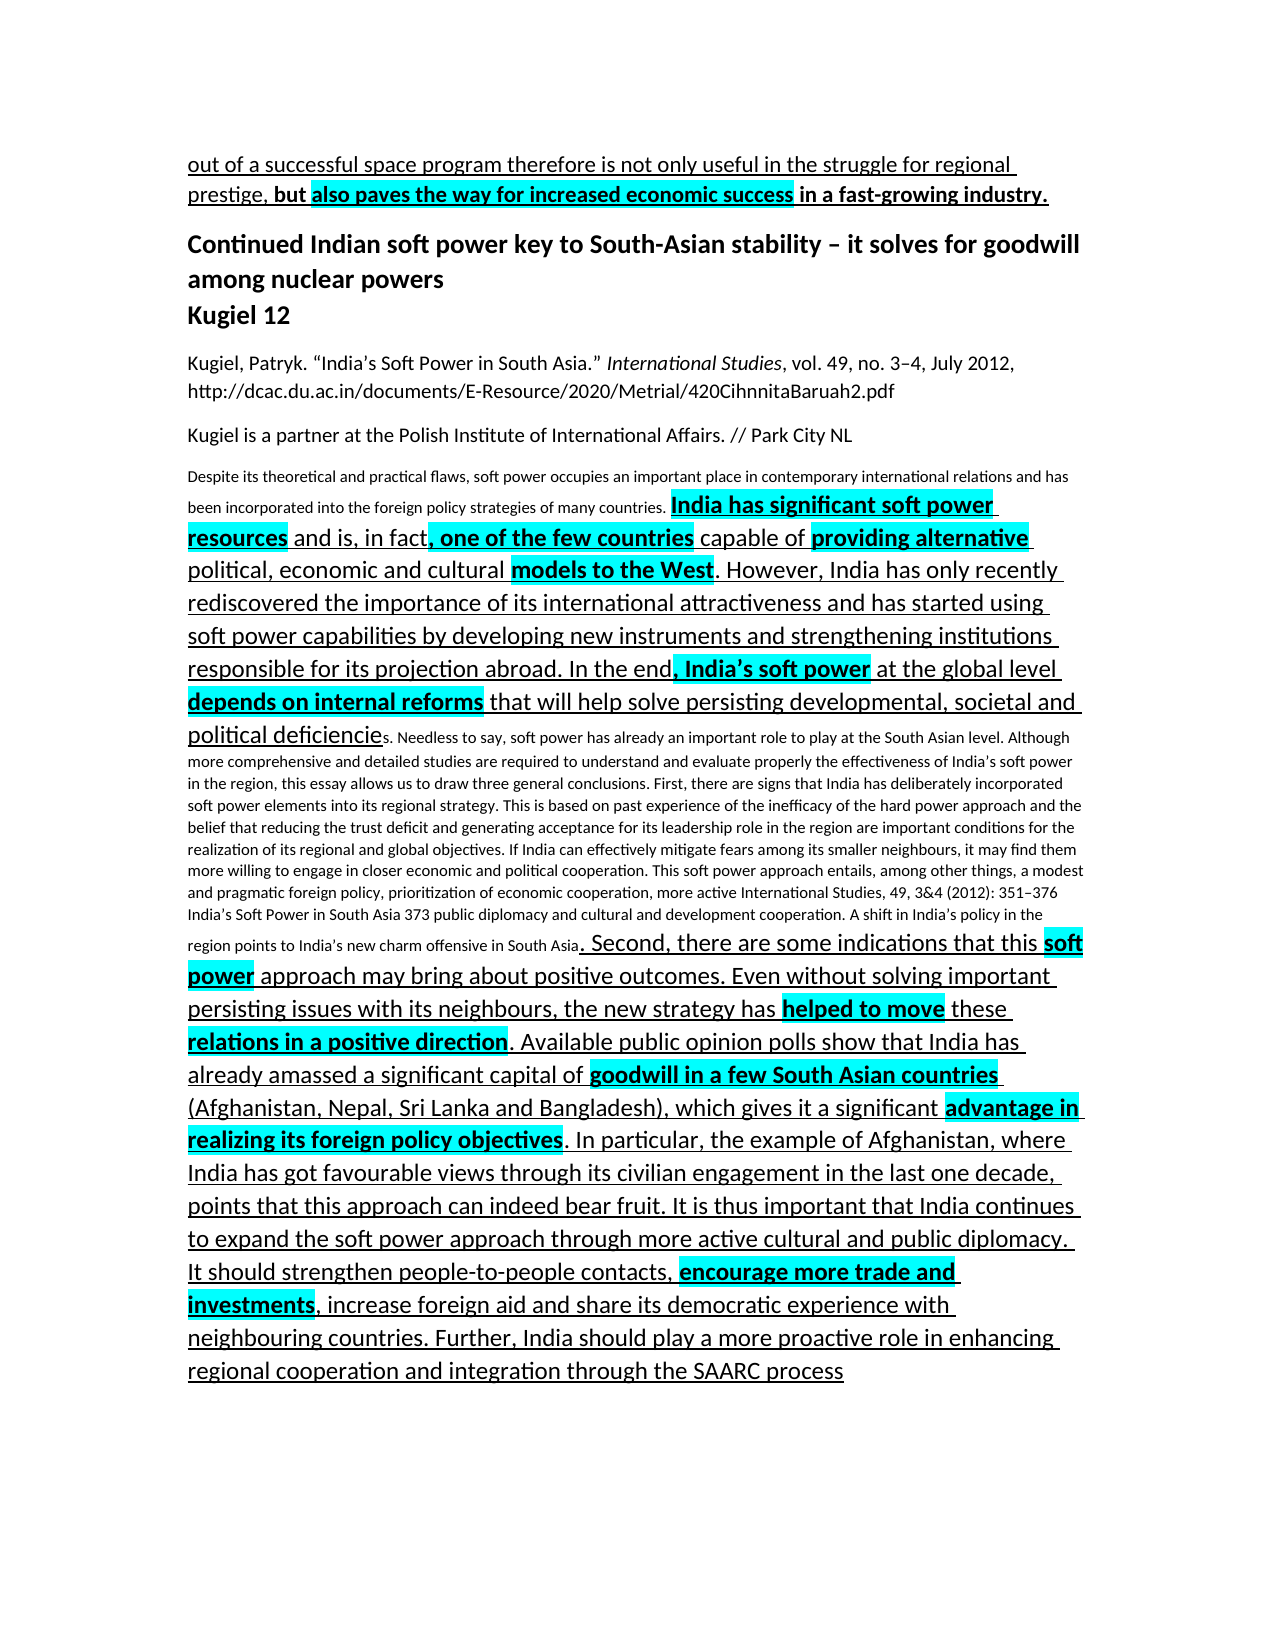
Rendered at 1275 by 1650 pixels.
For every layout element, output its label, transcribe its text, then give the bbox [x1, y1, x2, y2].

text Kugiel is a partner at the Polish Institute of International Affairs. // Park City NL [187, 422, 1087, 447]
text Despite its theoretical and practical flaws, soft power occupies an important place in contemporary international relations and has been incorporated into the foreign policy strategies of many countries. India has significant soft power resources and is, in fact, one of the few countries capable of providing alternative political, economic and cultural models to the West. However, India has only recently rediscovered the importance of its international attractiveness and has started using soft power capabilities by developing new instruments and strengthening institutions responsible for its projection abroad. In the end, India’s soft power at the global level depends on internal reforms that will help solve persisting developmental, societal and political deficiencies. Needless to say, soft power has already an important role to play at the South Asian level. Although more comprehensive and detailed studies are required to understand and evaluate properly the effectiveness of India’s soft power in the region, this essay allows us to draw three general conclusions. First, there are signs that India has deliberately incorporated soft power elements into its regional strategy. This is based on past experience of the inefficacy of the hard power approach and the belief that reducing the trust deficit and generating acceptance for its leadership role in the region are important conditions for the realization of its regional and global objectives. If India can effectively mitigate fears among its smaller neighbours, it may find them more willing to engage in closer economic and political cooperation. This soft power approach entails, among other things, a modest and pragmatic foreign policy, prioritization of economic cooperation, more active International Studies, 49, 3&4 (2012): 351–376 India’s Soft Power in South Asia 373 public diplomacy and cultural and development cooperation. A shift in India’s policy in the region points to India’s new charm offensive in South Asia. Second, there are some indications that this soft power approach may bring about positive outcomes. Even without solving important persisting issues with its neighbours, the new strategy has helped to move these relations in a positive direction. Available public opinion polls show that India has already amassed a significant capital of goodwill in a few South Asian countries (Afghanistan, Nepal, Sri Lanka and Bangladesh), which gives it a significant advantage in realizing its foreign policy objectives. In particular, the example of Afghanistan, where India has got favourable views through its civilian engagement in the last one decade, points that this approach can indeed bear fruit. It is thus important that India continues to expand the soft power approach through more active cultural and public diplomacy. It should strengthen people-to-people contacts, encourage more trade and investments, increase foreign aid and share its democratic experience with neighbouring countries. Further, India should play a more proactive role in enhancing regional cooperation and integration through the SAARC process [187, 466, 1087, 1386]
text Kugiel, Patryk. “India’s Soft Power in South Asia.” International Studies, vol. 49, no. 3–4, July 2012, http://dcac.du.ac.in/documents/E-Resource/2020/Metrial/420CihnnitaBaruah2.pdf [187, 351, 1087, 403]
text Kugiel 12 [187, 298, 1087, 331]
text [187, 150, 1087, 208]
subtitle Continued Indian soft power key to South-Asian stability – it solves for goodwill among nuclear powers [187, 227, 1087, 296]
